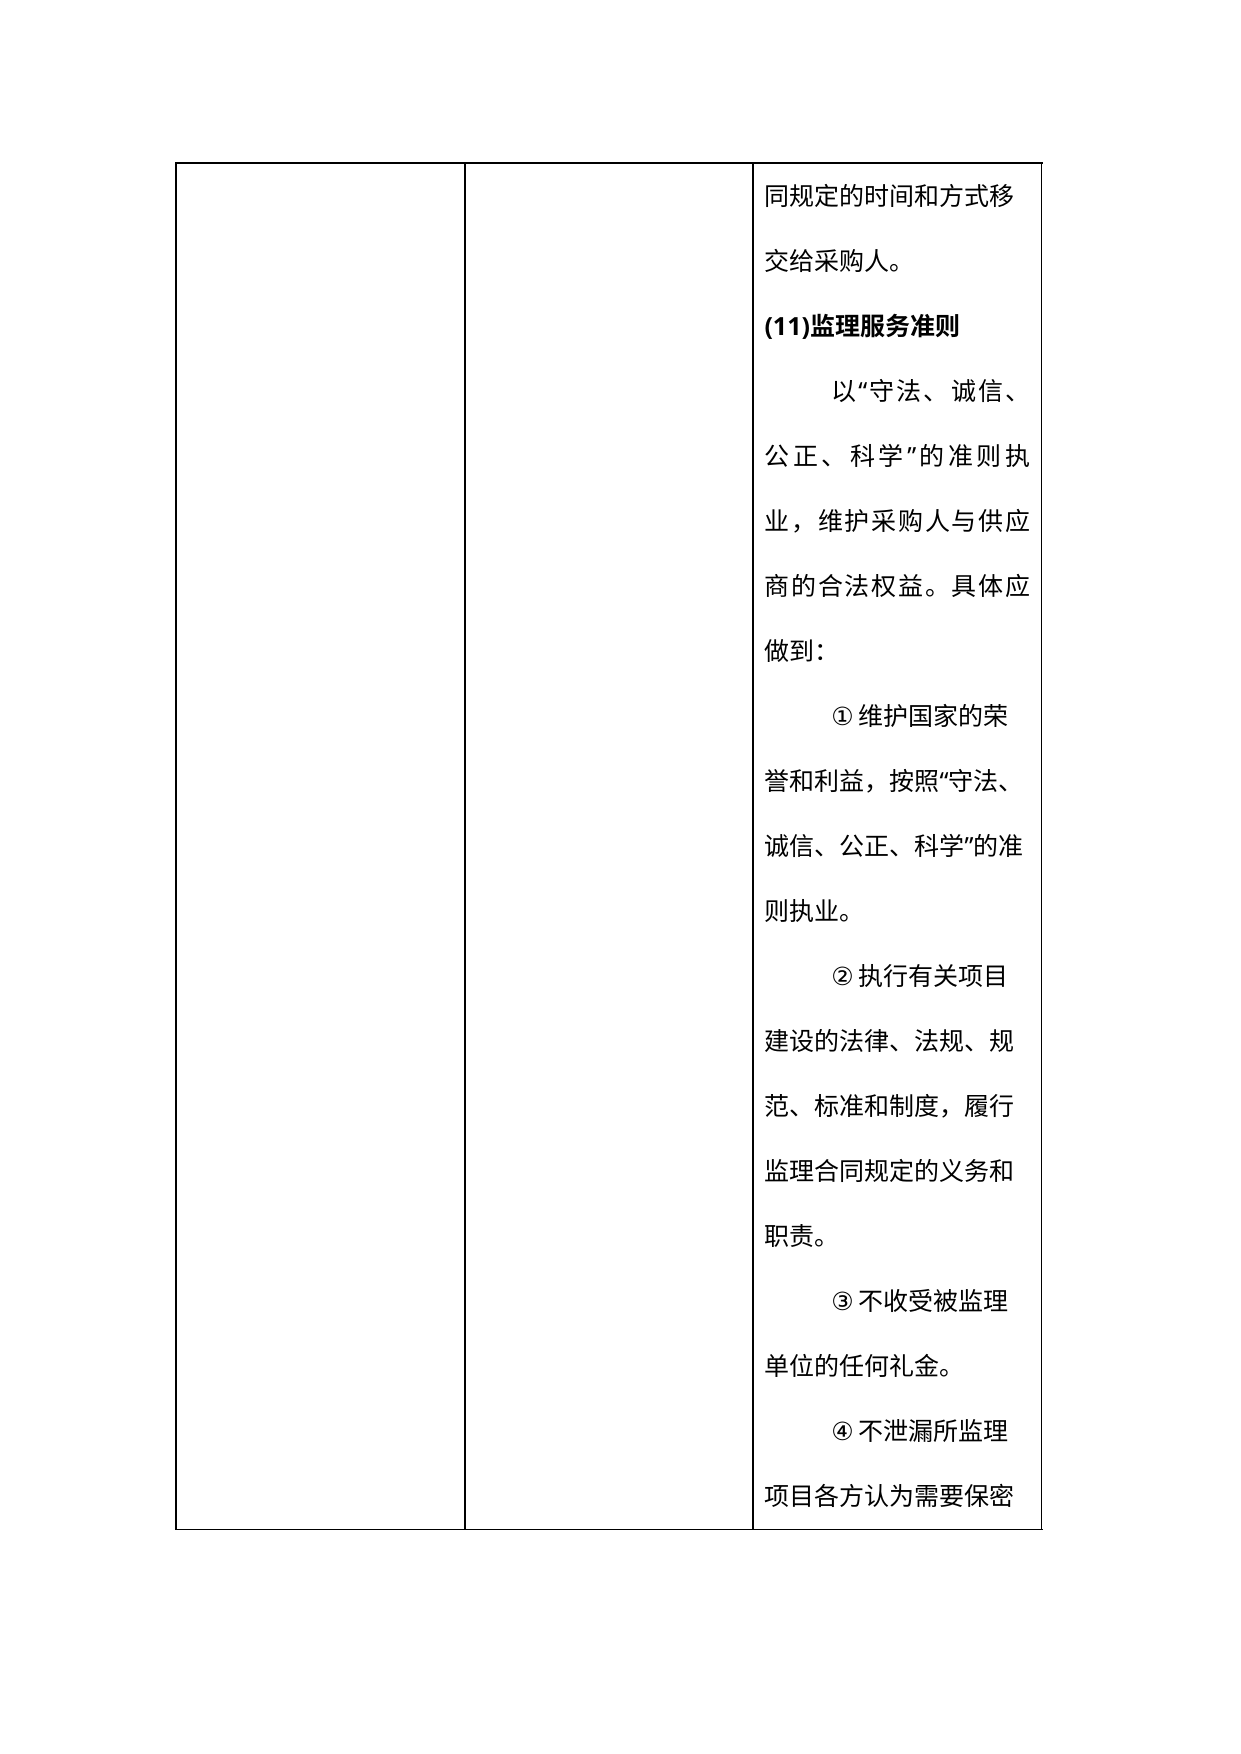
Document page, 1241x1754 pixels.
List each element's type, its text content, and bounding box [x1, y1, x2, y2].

table_cell [466, 164, 752, 1528]
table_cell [754, 164, 1041, 1528]
table_cell 1 [177, 164, 464, 1528]
